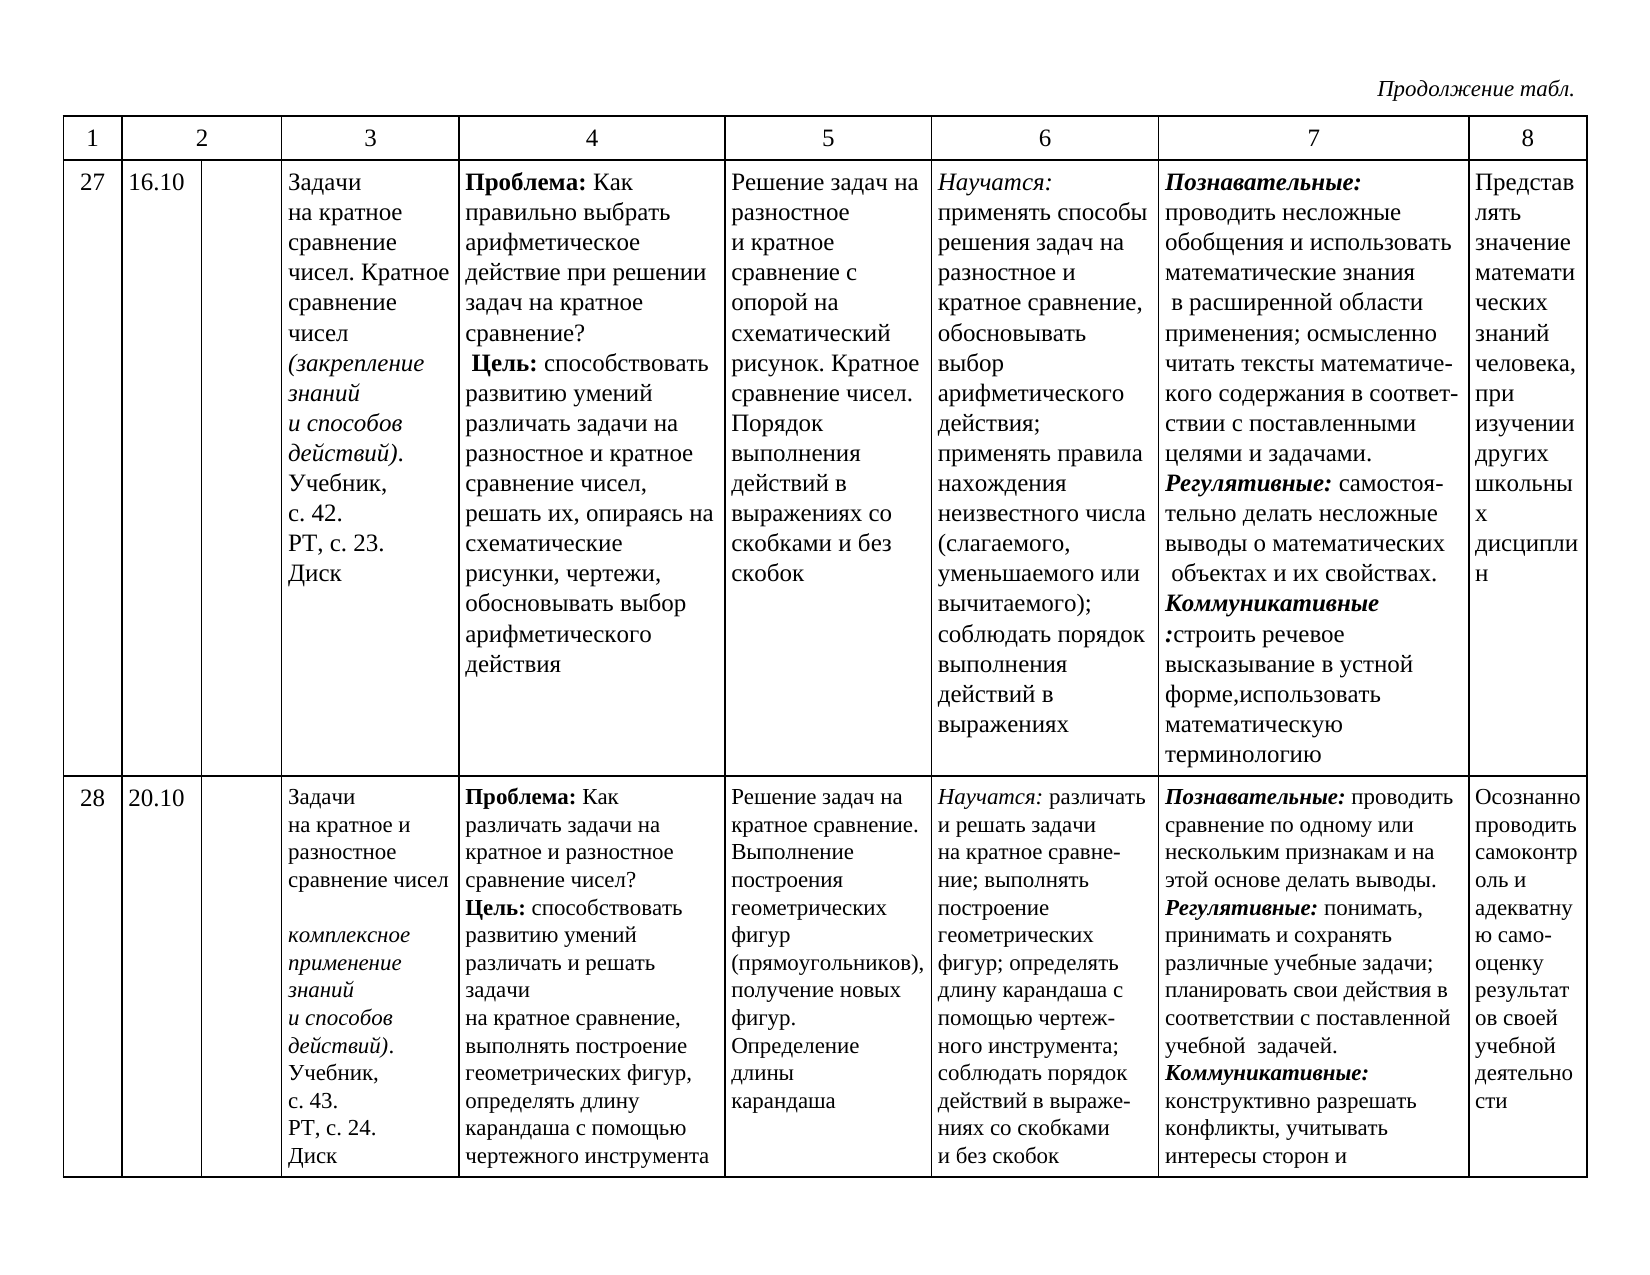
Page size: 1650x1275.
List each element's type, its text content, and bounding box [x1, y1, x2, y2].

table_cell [726, 777, 931, 1176]
table_cell Научатся: применять способы решения задач на разностное и кратное сравнение, обосновывать выбор арифметического действия; применять правила нахождения неизвестного числа (слагаемого, уменьшаемого или вычитаемого); соблюдать порядок выполнения действий в выражениях [932, 161, 1158, 775]
table_cell 16.10 [123, 161, 201, 775]
table_header 6 [932, 117, 1158, 159]
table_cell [460, 777, 724, 1176]
table_cell Представлять значение математических знаний человека, при изучении других школьных дисциплин [1470, 161, 1586, 775]
table_cell 27 [64, 161, 121, 775]
table_header 3 [282, 117, 458, 159]
table_cell Проблема: Как правильно выбрать арифметическое действие при решении задач на кратное сравнение? Цель: способствовать развитию умений различать задачи на разностное и кратное сравнение чисел, решать их, опираясь на схематические рисунки, чертежи, обосновывать выбор арифметического действия [460, 161, 724, 775]
table_header 8 [1470, 117, 1586, 159]
table_header 5 [726, 117, 931, 159]
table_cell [1470, 777, 1586, 1176]
table_cell Решение задач на разностное и кратное сравнение с опорой на схематический рисунок. Кратное сравнение чисел. Порядок выполнения действий в выражениях со скобками и без скобок [726, 161, 931, 775]
table_cell Задачи на кратное сравнение чисел. Кратное сравнение чисел (закрепление знаний и способов действий). Учебник, с. 42. РТ, с. 23. Диск [282, 161, 458, 775]
table_header 2 [123, 117, 281, 159]
table_cell Познавательные: проводить несложные обобщения и использовать математические знания в расширенной области применения; осмысленно читать тексты математиче-кого содержания в соответ-ствии с поставленными целями и задачами. Регулятивные: самостоя-тельно делать несложные выводы о математических объектах и их свойствах. Коммуникативные:строить речевое высказывание в устной форме,использовать математическую терминологию [1159, 161, 1468, 775]
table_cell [1159, 777, 1468, 1176]
table_header 7 [1159, 117, 1468, 159]
table_header 4 [460, 117, 724, 159]
table_header 1 [64, 117, 121, 159]
text Продолжение табл. [75, 75, 1575, 101]
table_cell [932, 777, 1158, 1176]
table_cell 20.10 [123, 777, 201, 1176]
table_cell [202, 161, 281, 775]
table_cell 28 [64, 777, 121, 1176]
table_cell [282, 777, 458, 1176]
table_cell [202, 777, 281, 1176]
